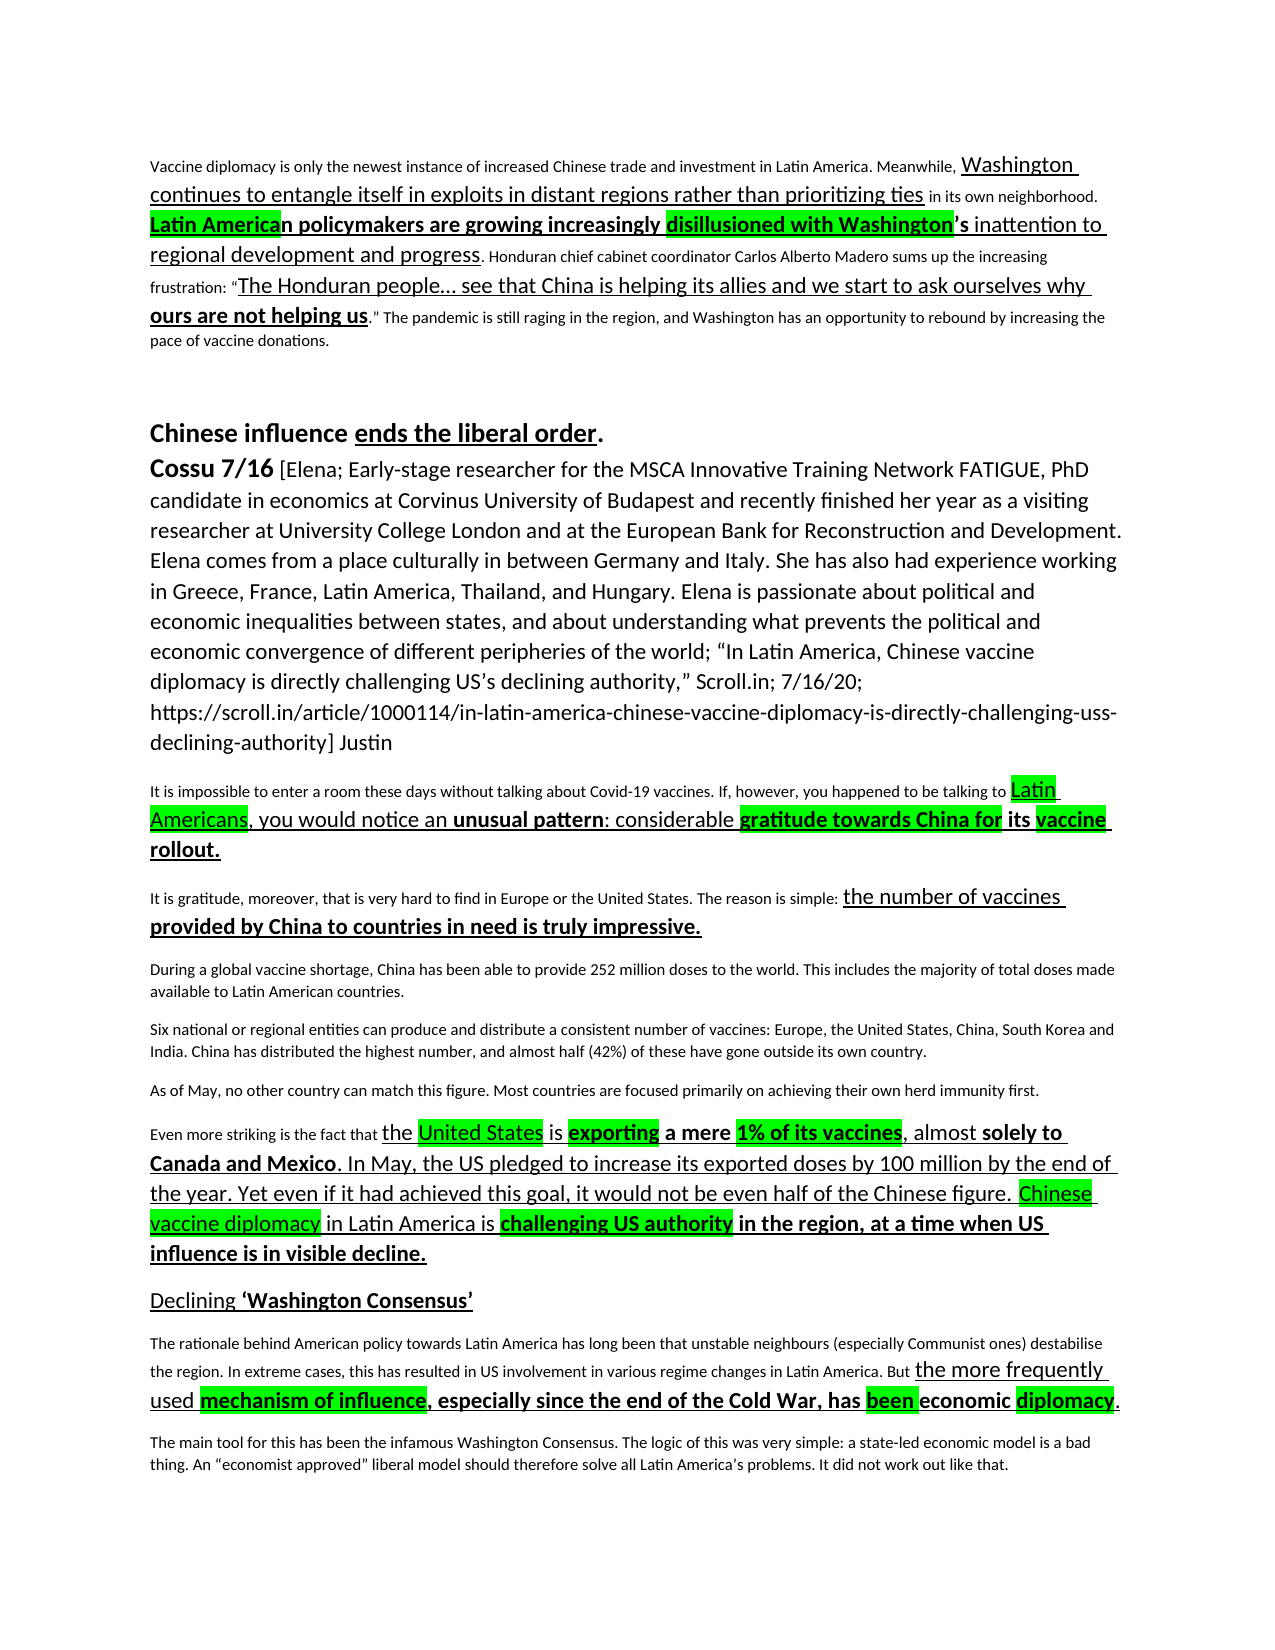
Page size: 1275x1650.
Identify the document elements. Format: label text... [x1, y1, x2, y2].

text Six national or regional entities can produce and distribute a consistent number of vaccines: Europe, the United States, China, South Korea and India. China has distributed the highest number, and almost half (42%) of these have gone outside its own country. [150, 1019, 1125, 1062]
text It is gratitude, moreover, that is very hard to find in Europe or the United States. The reason is simple: the number of vaccines provided by China to countries in need is truly impressive. [150, 882, 1125, 940]
text The main tool for this has been the infamous Washington Consensus. The logic of this was very simple: a state-led economic model is a bad thing. An “economist approved” liberal model should therefore solve all Latin America’s problems. It did not work out like that. [150, 1433, 1125, 1475]
text It is impossible to enter a room these days without talking about Covid-19 vaccines. If, however, you happened to be talking to Latin Americans, you would notice an unusual pattern: considerable gratitude towards China for its vaccine rollout. [150, 775, 1125, 863]
text Even more striking is the fact that the United States is exporting a mere 1% of its vaccines, almost solely to Canada and Mexico. In May, the US pledged to increase its exported doses by 100 million by the end of the year. Yet even if it had achieved this goal, it would not be even half of the Chinese figure. Chinese vaccine diplomacy in Latin America is challenging US authority in the region, at a time when US influence is in visible decline. [150, 1118, 1125, 1267]
text During a global vaccine shortage, China has been able to provide 252 million doses to the world. This includes the majority of total doses made available to Latin American countries. [150, 959, 1125, 1001]
text As of May, no other country can match this figure. Most countries are focused primarily on achieving their own herd immunity first. [150, 1080, 1125, 1100]
subtitle Chinese influence ends the liberal order. [150, 416, 1125, 449]
text The rationale behind American policy towards Latin America has long been that unstable neighbours (especially Communist ones) destabilise the region. In extreme cases, this has resulted in US involvement in various regime changes in Latin America. But the more frequently used mechanism of influence, especially since the end of the Cold War, has been economic diplomacy. [150, 1333, 1125, 1414]
text Cossu 7/16 [Elena; Early-stage researcher for the MSCA Innovative Training Network FATIGUE, PhD candidate in economics at Corvinus University of Budapest and recently finished her year as a visiting researcher at University College London and at the European Bank for Reconstruction and Development. Elena comes from a place culturally in between Germany and Italy. She has also had experience working in Greece, France, Latin America, Thailand, and Hungary. Elena is passionate about political and economic inequalities between states, and about understanding what prevents the political and economic convergence of different peripheries of the world; “In Latin America, Chinese vaccine diplomacy is directly challenging US’s declining authority,” Scroll.in; 7/16/20; https://scroll.in/article/1000114/in-latin-america-chinese-vaccine-diplomacy-is-directly-challenging-uss-declining-authority] Justin [150, 451, 1125, 756]
text Vaccine diplomacy is only the newest instance of increased Chinese trade and investment in Latin America. Meanwhile, Washington continues to entangle itself in exploits in distant regions rather than prioritizing ties in its own neighborhood. Latin American policymakers are growing increasingly disillusioned with Washington’s inattention to regional development and progress. Honduran chief cabinet coordinator Carlos Alberto Madero sums up the increasing frustration: “The Honduran people… see that China is helping its allies and we start to ask ourselves why ours are not helping us.” The pandemic is still raging in the region, and Washington has an opportunity to rebound by increasing the pace of vaccine donations. [150, 150, 1125, 351]
text Declining ‘Washington Consensus’ [150, 1286, 1125, 1314]
